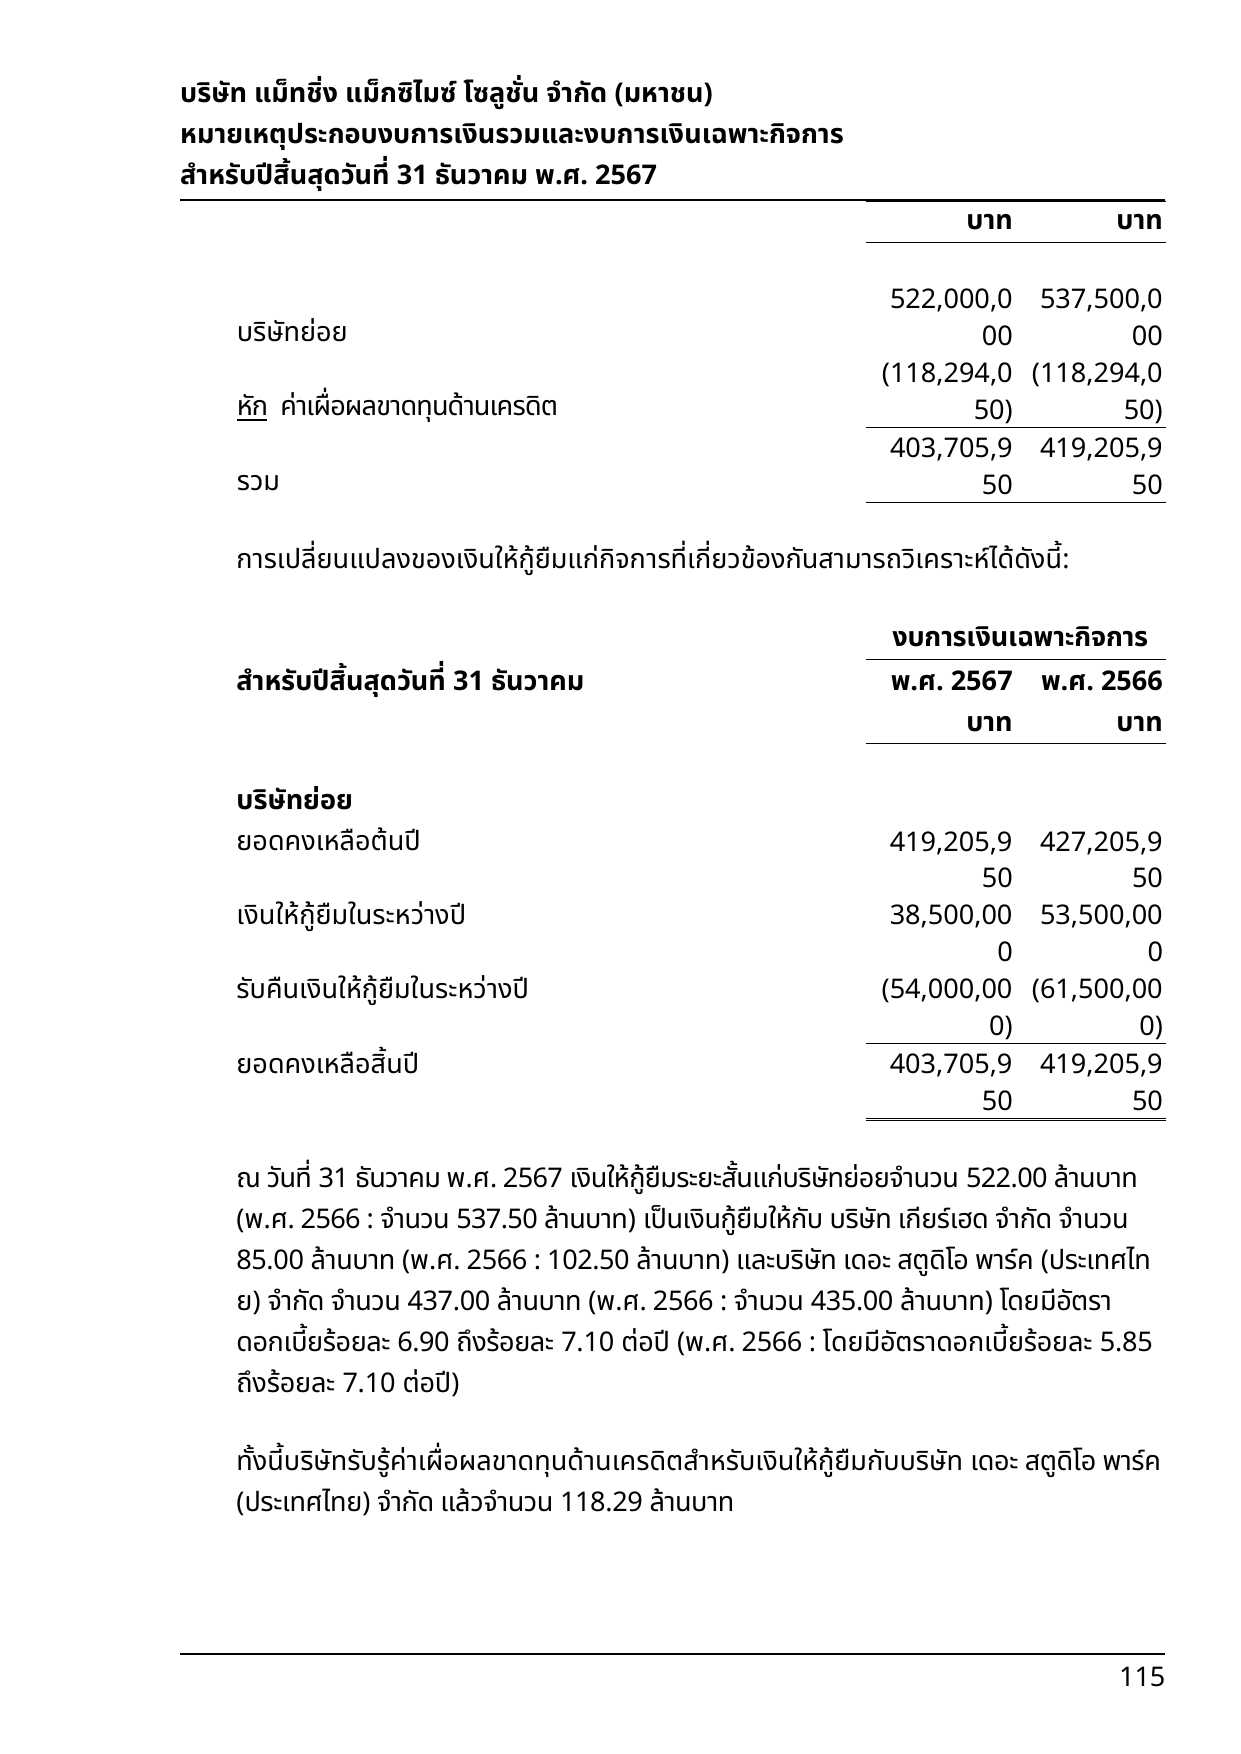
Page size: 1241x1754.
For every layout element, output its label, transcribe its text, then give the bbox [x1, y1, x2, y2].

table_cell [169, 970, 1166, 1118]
text ณ วันที่ 31 ธันวาคม พ.ศ. 2567 เงินให้กู้ยืมระยะสั้นแก่บริษัทย่อยจำนวน 522.00 ล้านบาท (พ.ศ. 2566 : จำนวน 537.50 ล้านบาท) เป็นเงินกู้ยืมให้กับ บริษัท เกียร์เฮด จำกัด จำนวน 85.00 ล้านบาท (พ.ศ. 2566 : 102.50 ล้านบาท) และบริษัท เดอะ สตูดิโอ พาร์ค (ประเทศไทย) จำกัด จำนวน 437.00 ล้านบาท (พ.ศ. 2566 : จำนวน 435.00 ล้านบาท) โดยมีอัตราดอกเบี้ยร้อยละ 6.90 ถึงร้อยละ 7.10 ต่อปี (พ.ศ. 2566 : โดยมีอัตราดอกเบี้ยร้อยละ 5.85 ถึงร้อยละ 7.10 ต่อปี) [236, 1158, 1165, 1405]
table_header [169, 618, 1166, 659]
text ทั้งนี้บริษัทรับรู้ค่าเผื่อผลขาดทุนด้านเครดิตสำหรับเงินให้กู้ยืมกับบริษัท เดอะ สตูดิโอ พาร์ค (ประเทศไทย) จำกัด แล้วจำนวน 118.29 ล้านบาท [236, 1442, 1165, 1524]
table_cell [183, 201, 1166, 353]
text การเปลี่ยนแปลงของเงินให้กู้ยืมแก่กิจการที่เกี่ยวข้องกันสามารถวิเคราะห์ได้ดังนี้: [236, 540, 1165, 581]
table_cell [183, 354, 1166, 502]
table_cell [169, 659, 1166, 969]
